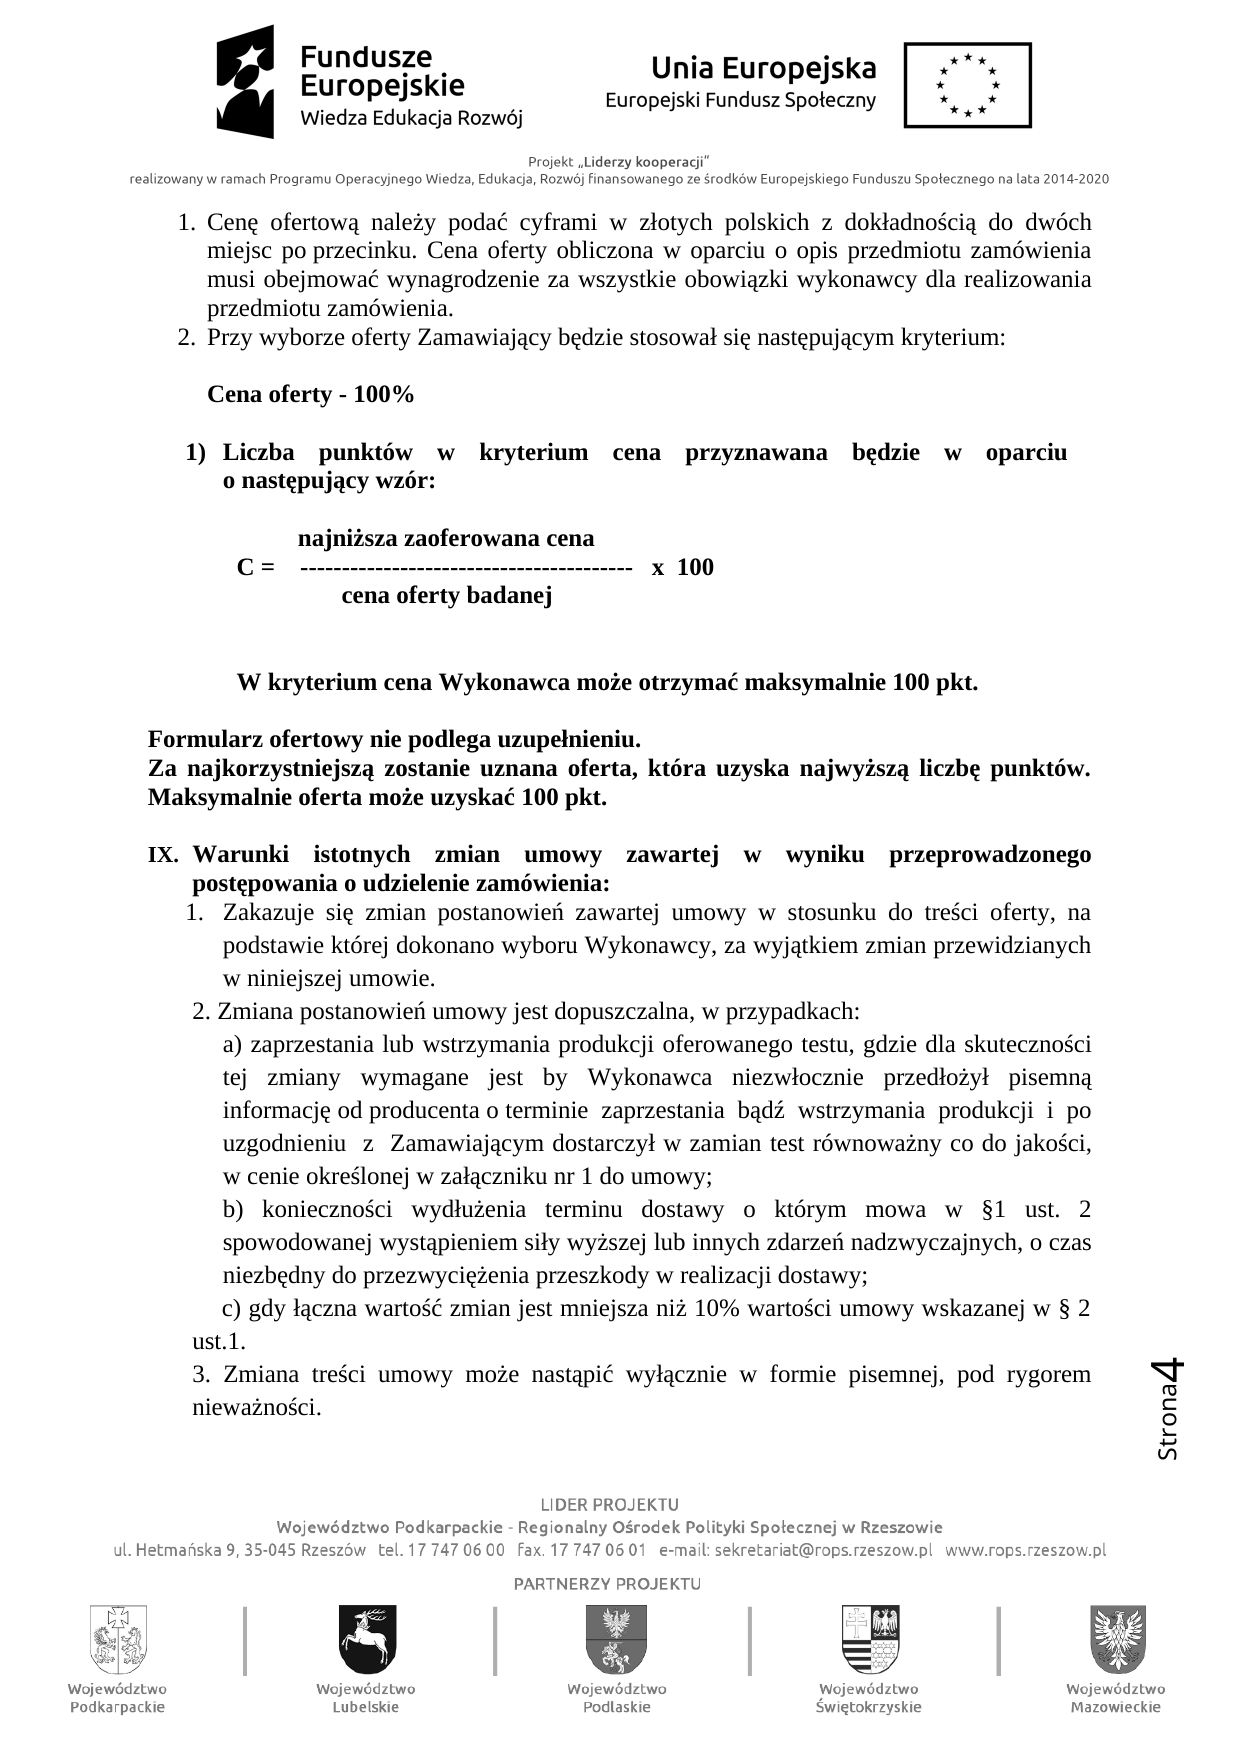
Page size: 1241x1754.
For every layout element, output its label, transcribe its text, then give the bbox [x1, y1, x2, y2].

picture [0, 1484, 1235, 1746]
list najniższa zaoferowana cena [223, 523, 1092, 552]
picture [0, 6, 1241, 211]
list 3. Zmiana treści umowy może nastąpić wyłącznie w formie pisemnej, pod rygorem nieważności. [192, 1359, 1092, 1421]
list Cena oferty - 100% [207, 379, 1092, 408]
list Warunki istotnych zmian umowy zawartej w wyniku przeprowadzonego postępowania o udzielenie zamówienia: [148, 839, 1092, 897]
list Formularz ofertowy nie podlega uzupełnieniu. [148, 724, 1092, 753]
list Cenę ofertową należy podać cyframi w złotych polskich z dokładnością do dwóch miejsc po przecinku. Cena oferty obliczona w oparciu o opis przedmiotu zamówienia musi obejmować wynagrodzenie za wszystkie obowiązki wykonawcy dla realizowania przedmiotu zamówienia. [177, 207, 1092, 322]
list 2. Zmiana postanowień umowy jest dopuszczalna, w przypadkach: [192, 996, 1092, 1024]
list C = ---------------------------------------- x 100 [223, 552, 1092, 581]
list Zakazuje się zmian postanowień zawartej umowy w stosunku do treści oferty, na podstawie której dokonano wyboru Wykonawcy, za wyjątkiem zmian przewidzianych w niniejszej umowie. [185, 897, 1092, 992]
list W kryterium cena Wykonawca może otrzymać maksymalnie 100 pkt. [223, 667, 1092, 696]
list c) gdy łączna wartość zmian jest mniejsza niż 10% wartości umowy wskazanej w § 2 ust.1. [192, 1293, 1092, 1355]
list cena oferty badanej [223, 581, 1092, 609]
list b) konieczności wydłużenia terminu dostawy o którym mowa w §1 ust. 2 spowodowanej wystąpieniem siły wyższej lub innych zdarzeń nadzwyczajnych, o czas niezbędny do przezwyciężenia przeszkody w realizacji dostawy; [223, 1194, 1092, 1289]
list a) zaprzestania lub wstrzymania produkcji oferowanego testu, gdzie dla skuteczności tej zmiany wymagane jest by Wykonawca niezwłocznie przedłożył pisemną informację od producenta o terminie zaprzestania bądź wstrzymania produkcji i po uzgodnieniu z Zamawiającym dostarczył w zamian test równoważny co do jakości, w cenie określonej w załączniku nr 1 do umowy; [223, 1029, 1092, 1190]
list Za najkorzystniejszą zostanie uznana oferta, która uzyska najwyższą liczbę punktów. Maksymalnie oferta może uzyskać 100 pkt. [148, 753, 1092, 811]
list Liczba punktów w kryterium cena przyznawana będzie w oparciu o następujący wzór: [185, 437, 1092, 494]
list Przy wyborze oferty Zamawiający będzie stosował się następującym kryterium: [177, 322, 1092, 351]
